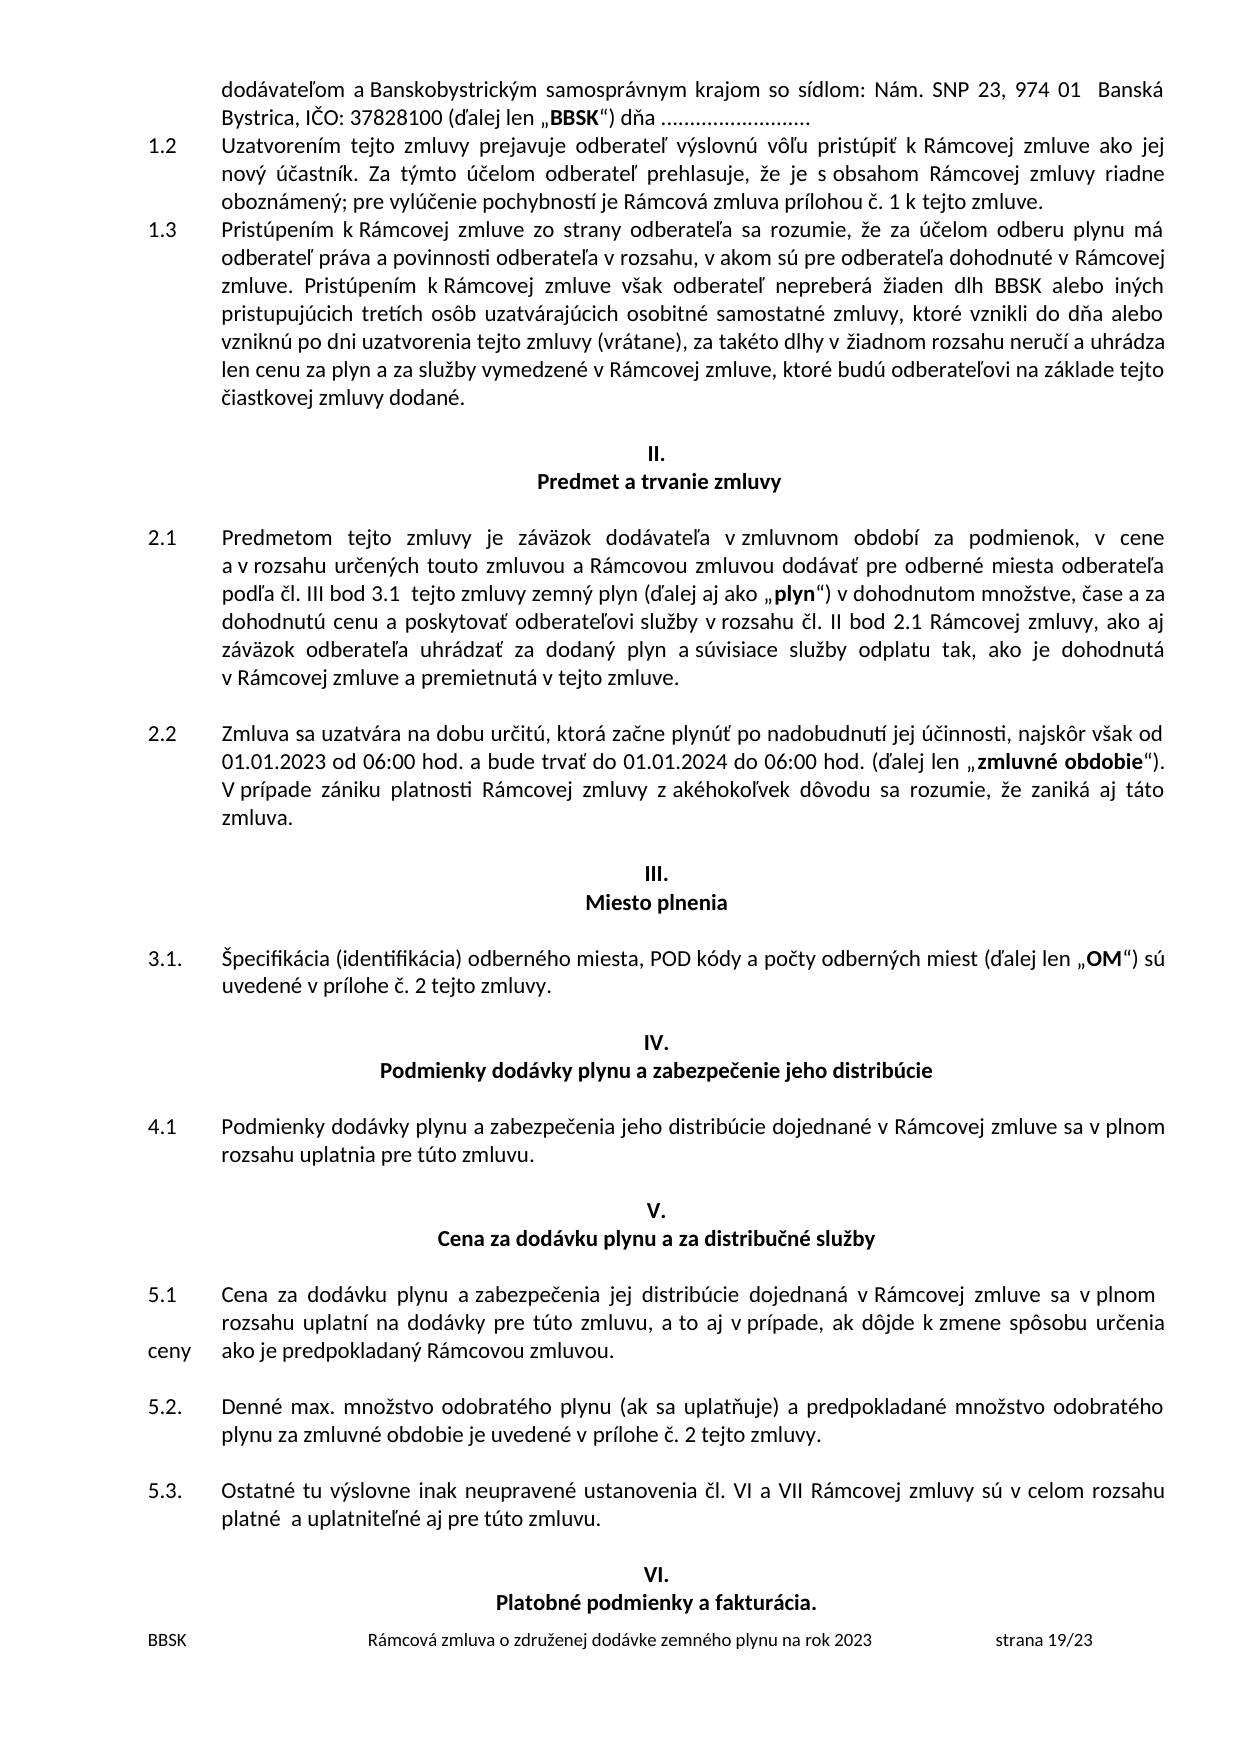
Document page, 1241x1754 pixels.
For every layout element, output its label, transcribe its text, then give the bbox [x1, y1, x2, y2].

text 4.1 Podmienky dodávky plynu a zabezpečenia jeho distribúcie dojednané v Rámcovej zmluve sa v plnom rozsahu uplatnia pre túto zmluvu. [148, 1112, 1165, 1168]
text Platobné podmienky a fakturácia. [148, 1588, 1165, 1616]
text 5.3. Ostatné tu výslovne inak neupravené ustanovenia čl. VI a VII Rámcovej zmluvy sú v celom rozsahu platné a uplatniteľné aj pre túto zmluvu. [148, 1476, 1165, 1532]
text II. [148, 439, 1165, 467]
text Podmienky dodávky plynu a zabezpečenie jeho distribúcie [148, 1056, 1165, 1084]
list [148, 75, 1165, 131]
text Cena za dodávku plynu a za distribučné služby [148, 1224, 1165, 1252]
text 3.1. Špecifikácia (identifikácia) odberného miesta, POD kódy a počty odberných miest (ďalej len „OM“) sú uvedené v prílohe č. 2 tejto zmluvy. [148, 944, 1165, 1000]
text Miesto plnenia [148, 888, 1165, 916]
text VI. [148, 1560, 1165, 1588]
text III. [148, 859, 1165, 888]
text 5.2. Denné max. množstvo odobratého plynu (ak sa uplatňuje) a predpokladané množstvo odobratého plynu za zmluvné obdobie je uvedené v prílohe č. 2 tejto zmluvy. [148, 1392, 1165, 1448]
text IV. [148, 1028, 1165, 1056]
text 2.1 Predmetom tejto zmluvy je záväzok dodávateľa v zmluvnom období za podmienok, v cene a v rozsahu určených touto zmluvou a Rámcovou zmluvou dodávať pre odberné miesta odberateľa podľa čl. III bod 3.1 tejto zmluvy zemný plyn (ďalej aj ako „plyn“) v dohodnutom množstve, čase a za dohodnutú cenu a poskytovať odberateľovi služby v rozsahu čl. II bod 2.1 Rámcovej zmluvy, ako aj záväzok odberateľa uhrádzať za dodaný plyn a súvisiace služby odplatu tak, ako je dohodnutá v Rámcovej zmluve a premietnutá v tejto zmluve. [148, 523, 1165, 691]
text Predmet a trvanie zmluvy [148, 467, 1165, 495]
text 5.1 Cena za dodávku plynu a zabezpečenia jej distribúcie dojednaná v Rámcovej zmluve sa v plnom rozsahu uplatní na dodávky pre túto zmluvu, a to aj v prípade, ak dôjde k zmene spôsobu určenia ceny ako je predpokladaný Rámcovou zmluvou. [148, 1280, 1165, 1364]
text V. [148, 1196, 1165, 1224]
text 2.2 Zmluva sa uzatvára na dobu určitú, ktorá začne plynúť po nadobudnutí jej účinnosti, najskôr však od 01.01.2023 od 06:00 hod. a bude trvať do 01.01.2024 do 06:00 hod. (ďalej len „zmluvné obdobie“). V prípade zániku platnosti Rámcovej zmluvy z akéhokoľvek dôvodu sa rozumie, že zaniká aj táto zmluva. [148, 719, 1165, 832]
list Uzatvorením tejto zmluvy prejavuje odberateľ výslovnú vôľu pristúpiť k Rámcovej zmluve ako jej nový účastník. Za týmto účelom odberateľ prehlasuje, že je s obsahom Rámcovej zmluvy riadne oboznámený; pre vylúčenie pochybností je Rámcová zmluva prílohou č. 1 k tejto zmluve. [148, 131, 1165, 215]
list Pristúpením k Rámcovej zmluve zo strany odberateľa sa rozumie, že za účelom odberu plynu má odberateľ práva a povinnosti odberateľa v rozsahu, v akom sú pre odberateľa dohodnuté v Rámcovej zmluve. Pristúpením k Rámcovej zmluve však odberateľ nepreberá žiaden dlh BBSK alebo iných pristupujúcich tretích osôb uzatvárajúcich osobitné samostatné zmluvy, ktoré vznikli do dňa alebo vzniknú po dni uzatvorenia tejto zmluvy (vrátane), za takéto dlhy v žiadnom rozsahu neručí a uhrádza len cenu za plyn a za služby vymedzené v Rámcovej zmluve, ktoré budú odberateľovi na základe tejto čiastkovej zmluvy dodané. [148, 215, 1165, 411]
